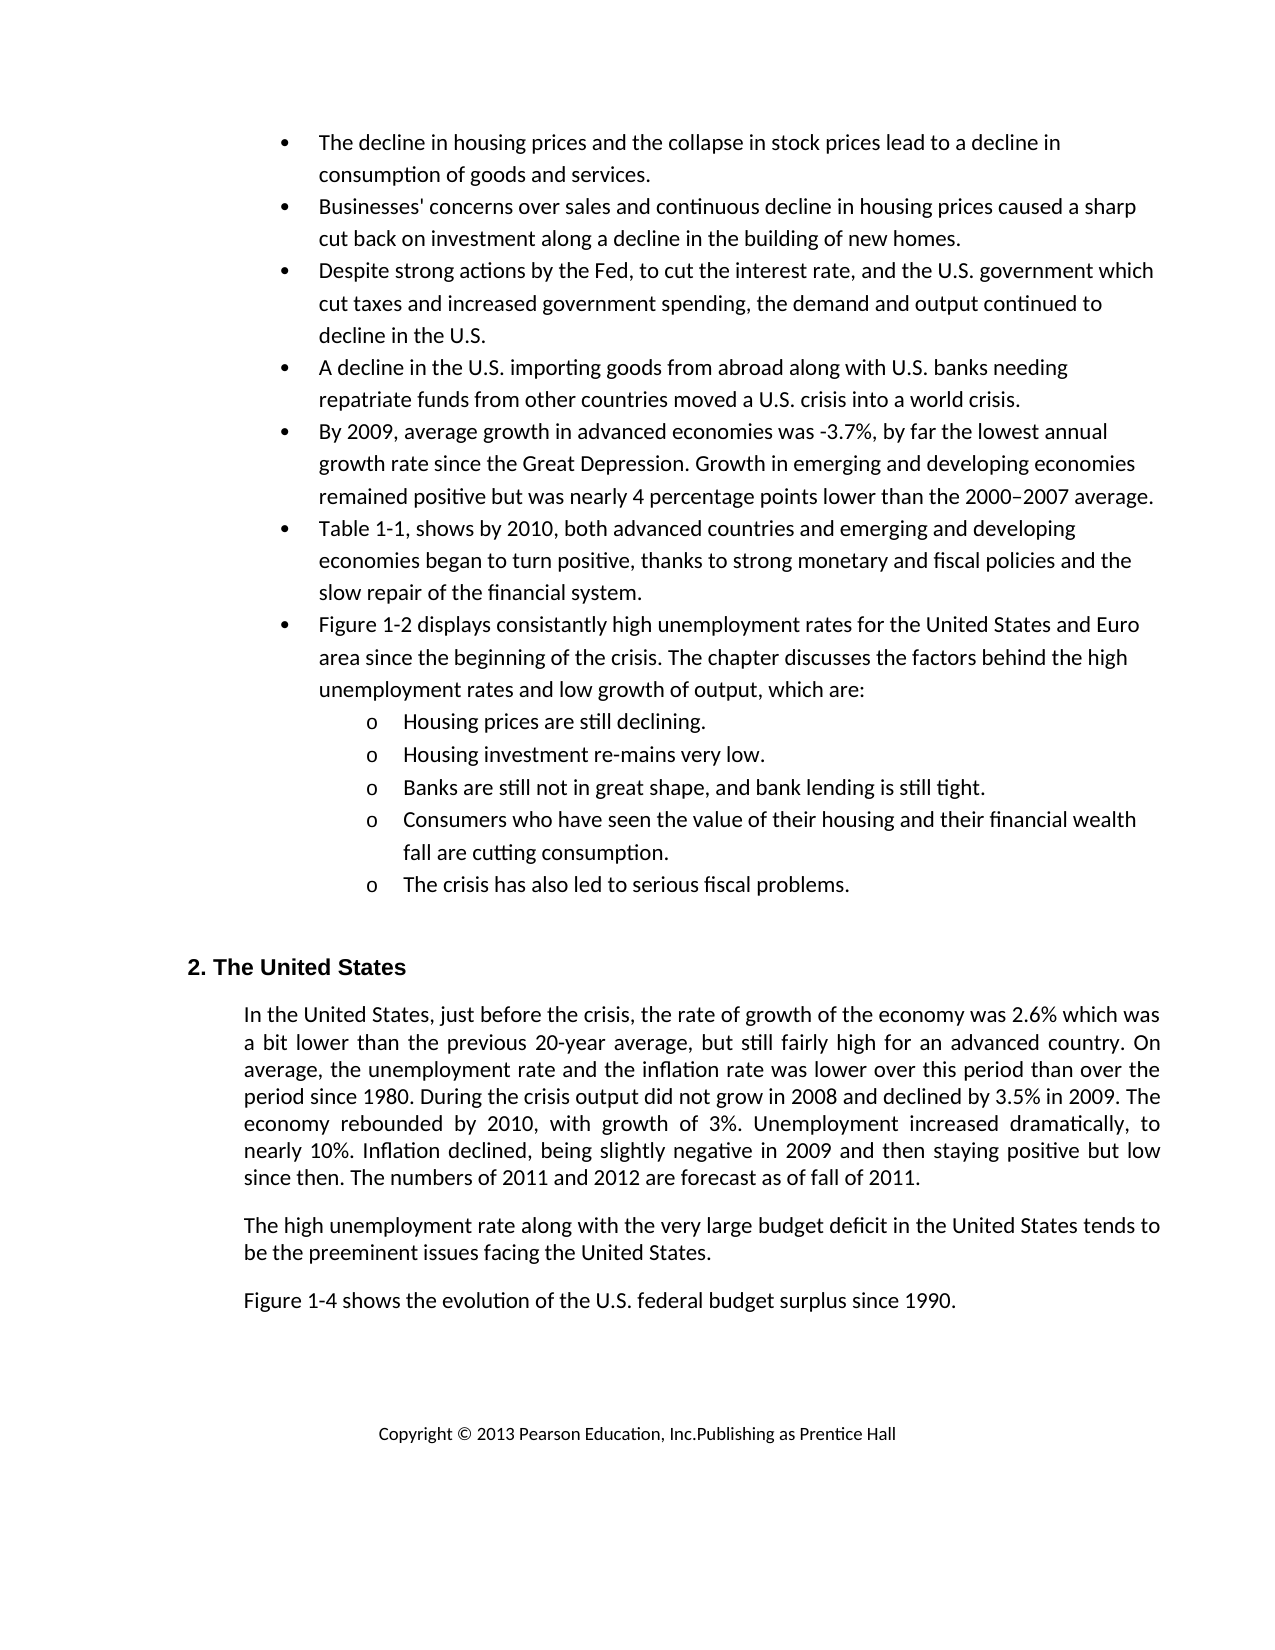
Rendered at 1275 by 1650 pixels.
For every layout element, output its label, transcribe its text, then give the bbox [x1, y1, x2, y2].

list Banks are still not in great shape, and bank lending is still tight. [366, 773, 1162, 801]
text Figure 1-4 shows the evolution of the U.S. federal budget surplus since 1990. [244, 1287, 1162, 1314]
list Figure 1-2 displays consistantly high unemployment rates for the United States and Euro area since the beginning of the crisis. The chapter discusses the factors behind the high unemployment rates and low growth of output, which are: [281, 611, 1162, 703]
text The high unemployment rate along with the very large budget deficit in the United States tends to be the preeminent issues facing the United States. [244, 1212, 1162, 1266]
text In the United States, just before the crisis, the rate of growth of the economy was 2.6% which was a bit lower than the previous 20-year average, but still fairly high for an advanced country. On average, the unemployment rate and the inflation rate was lower over this period than over the period since 1980. During the crisis output did not grow in 2008 and declined by 3.5% in 2009. The economy rebounded by 2010, with growth of 3%. Unemployment increased dramatically, to nearly 10%. Inflation declined, being slightly negative in 2009 and then staying positive but low since then. The numbers of 2011 and 2012 are forecast as of fall of 2011. [244, 1001, 1162, 1191]
list By 2009, average growth in advanced economies was -3.7%, by far the lowest annual growth rate since the Great Depression. Growth in emerging and developing economies remained positive but was nearly 4 percentage points lower than the 2000–2007 average. [281, 417, 1162, 510]
list A decline in the U.S. importing goods from abroad along with U.S. banks needing repatriate funds from other countries moved a U.S. crisis into a world crisis. [281, 353, 1162, 413]
list The decline in housing prices and the collapse in stock prices lead to a decline in consumption of goods and services. [281, 128, 1162, 188]
subtitle 2. The United States [187, 953, 1162, 980]
list The crisis has also led to serious fiscal problems. [366, 870, 1162, 899]
list Businesses' concerns over sales and continuous decline in housing prices caused a sharp cut back on investment along a decline in the building of new homes. [281, 192, 1162, 252]
list Consumers who have seen the value of their housing and their financial wealth fall are cutting consumption. [366, 806, 1162, 866]
list Table 1-1, shows by 2010, both advanced countries and emerging and developing economies began to turn positive, thanks to strong monetary and fiscal policies and the slow repair of the financial system. [281, 514, 1162, 606]
list Despite strong actions by the Fed, to cut the interest rate, and the U.S. government which cut taxes and increased government spending, the demand and output continued to decline in the U.S. [281, 256, 1162, 349]
list Housing prices are still declining. [366, 707, 1162, 736]
list Housing investment re-mains very low. [366, 740, 1162, 768]
